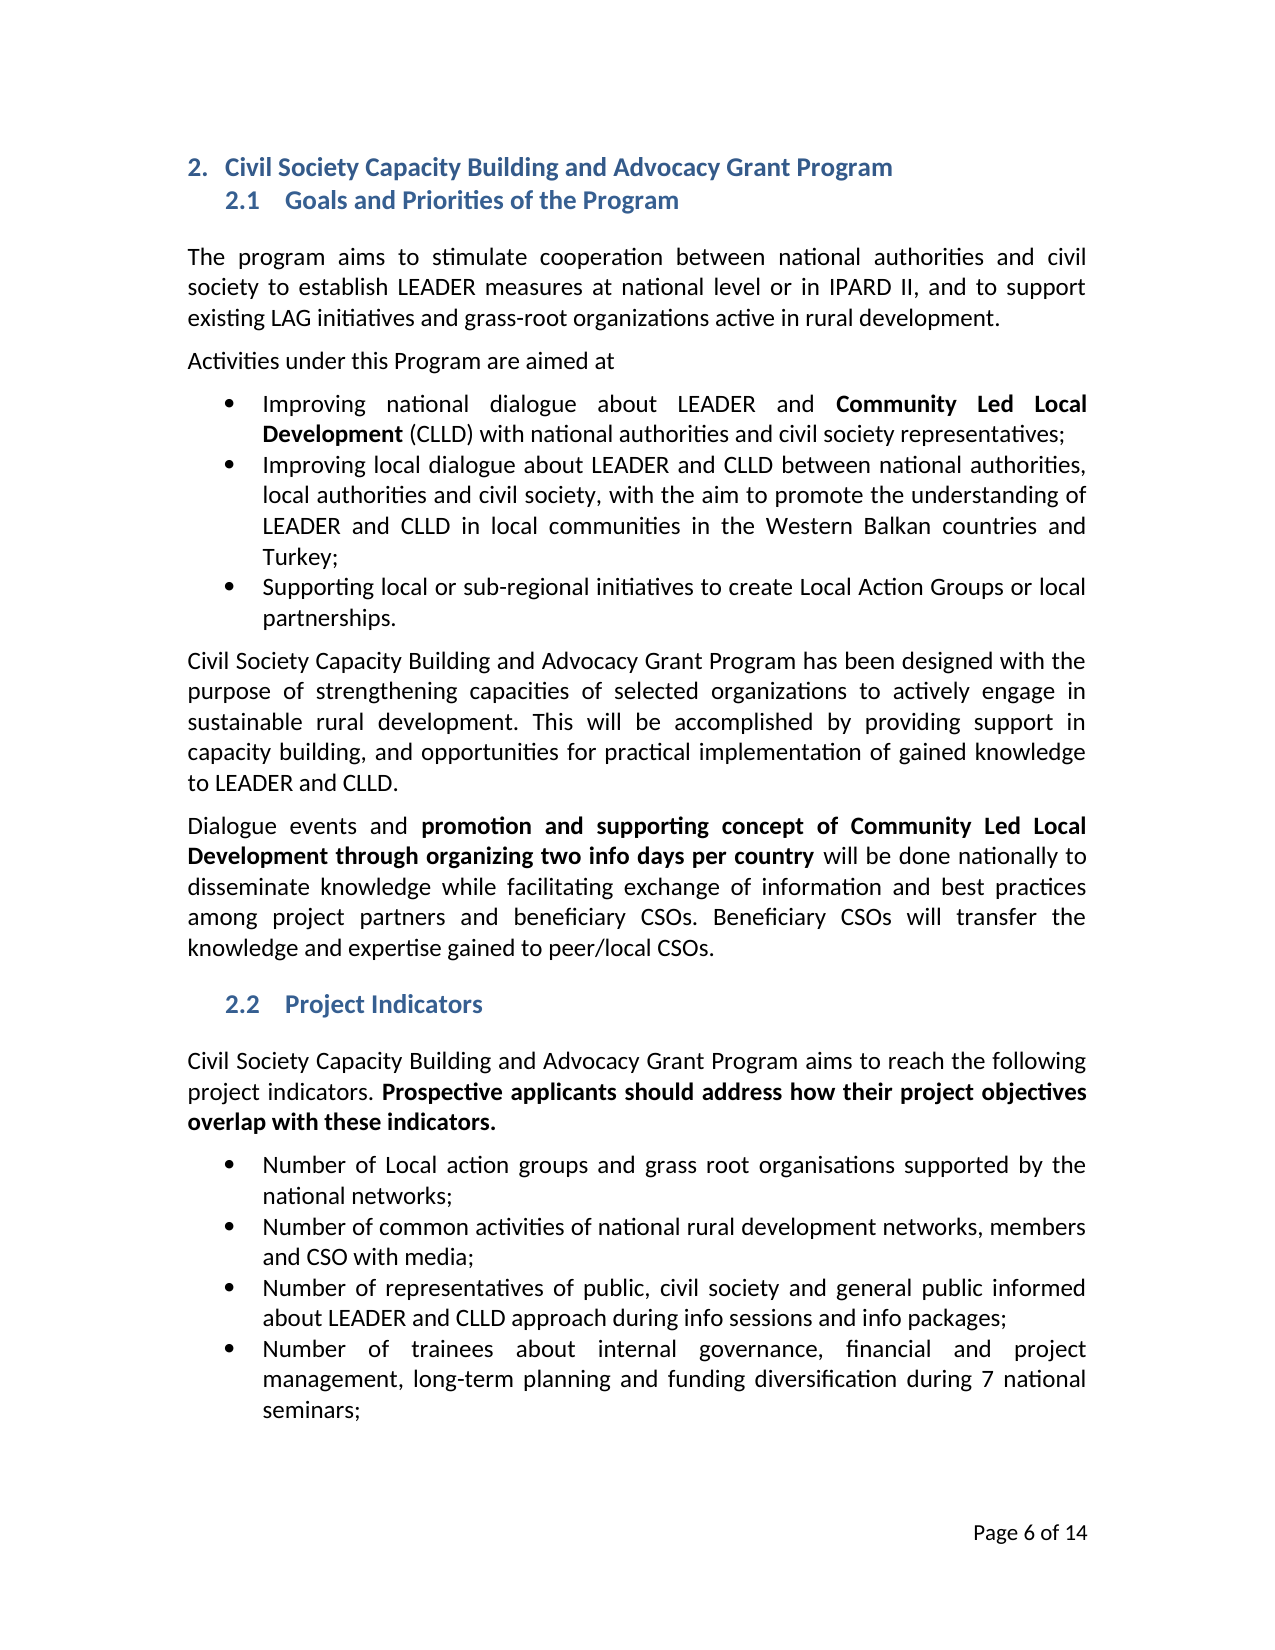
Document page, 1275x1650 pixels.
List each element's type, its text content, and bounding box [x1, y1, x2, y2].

list Number of common activities of national rural development networks, members and CSO with media; [225, 1211, 1087, 1272]
list Number of Local action groups and grass root organisations supported by the national networks; [225, 1149, 1087, 1211]
text Activities under this Program are aimed at [187, 345, 1087, 376]
list Number of trainees about internal governance, financial and project management, long-term planning and funding diversification during 7 national seminars; [225, 1333, 1087, 1424]
text Dialogue events and promotion and supporting concept of Community Led Local Development through organizing two info days per country will be done nationally to disseminate knowledge while facilitating exchange of information and best practices among project partners and beneficiary CSOs. Beneficiary CSOs will transfer the knowledge and expertise gained to peer/local CSOs. [187, 810, 1087, 962]
subtitle Goals and Priorities of the Program [225, 183, 1087, 216]
list Improving local dialogue about LEADER and CLLD between national authorities, local authorities and civil society, with the aim to promote the understanding of LEADER and CLLD in local communities in the Western Balkan countries and Turkey; [225, 449, 1087, 571]
list Number of representatives of public, civil society and general public informed about LEADER and CLLD approach during info sessions and info packages; [225, 1272, 1087, 1333]
subtitle Civil Society Capacity Building and Advocacy Grant Program [187, 150, 1087, 183]
list Supporting local or sub-regional initiatives to create Local Action Groups or local partnerships. [225, 571, 1087, 632]
list Improving national dialogue about LEADER and Community Led Local Development (CLLD) with national authorities and civil society representatives; [225, 388, 1087, 449]
subtitle Project Indicators [225, 987, 1087, 1021]
text Civil Society Capacity Building and Advocacy Grant Program aims to reach the following project indicators. Prospective applicants should address how their project objectives overlap with these indicators. [187, 1046, 1087, 1137]
text The program aims to stimulate cooperation between national authorities and civil society to establish LEADER measures at national level or in IPARD II, and to support existing LAG initiatives and grass-root organizations active in rural development. [187, 241, 1087, 333]
text Civil Society Capacity Building and Advocacy Grant Program has been designed with the purpose of strengthening capacities of selected organizations to actively engage in sustainable rural development. This will be accomplished by providing support in capacity building, and opportunities for practical implementation of gained knowledge to LEADER and CLLD. [187, 645, 1087, 797]
